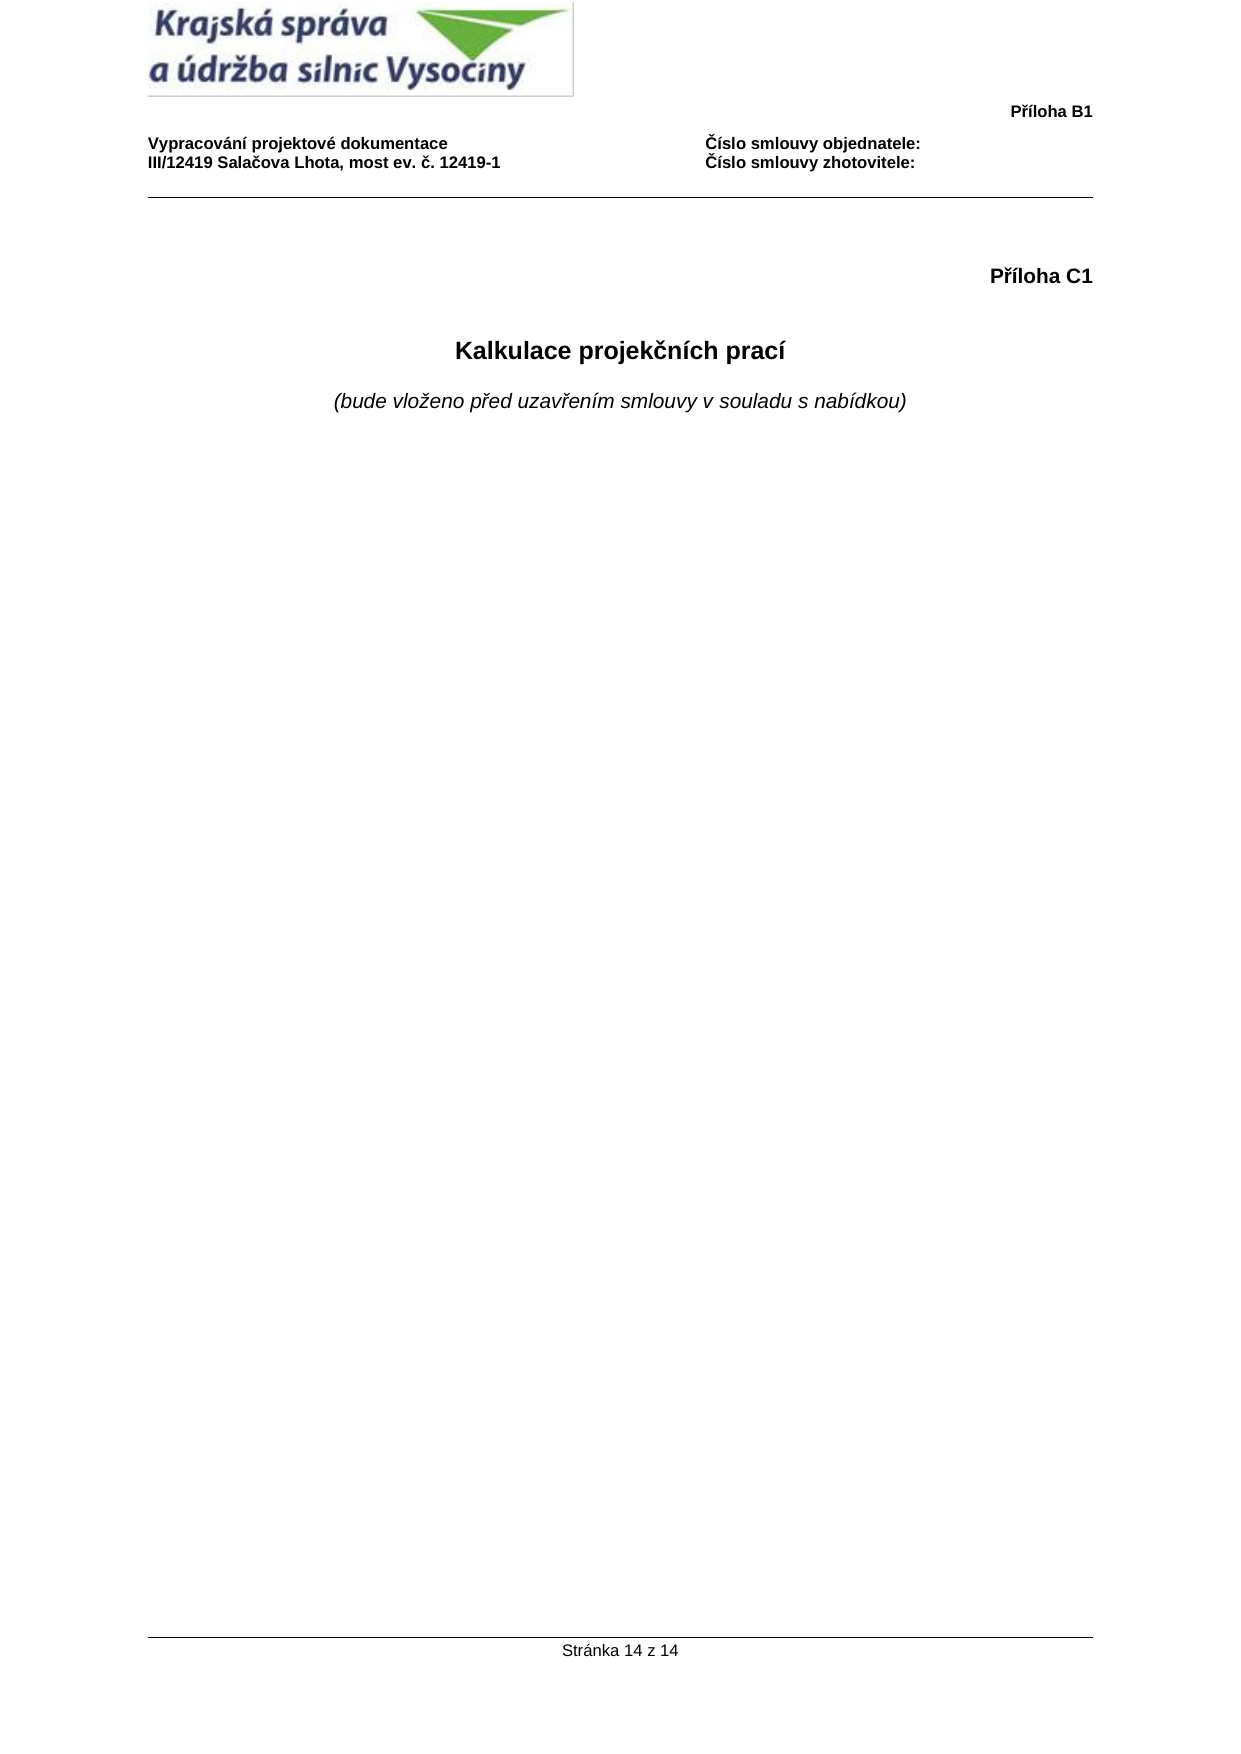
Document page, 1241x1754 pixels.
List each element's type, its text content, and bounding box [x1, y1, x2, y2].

picture [147, 2, 574, 98]
text Kalkulace projekčních prací [148, 336, 1093, 365]
text (bude vloženo před uzavřením smlouvy v souladu s nabídkou) [148, 389, 1093, 413]
text Příloha C1 [148, 264, 1093, 288]
